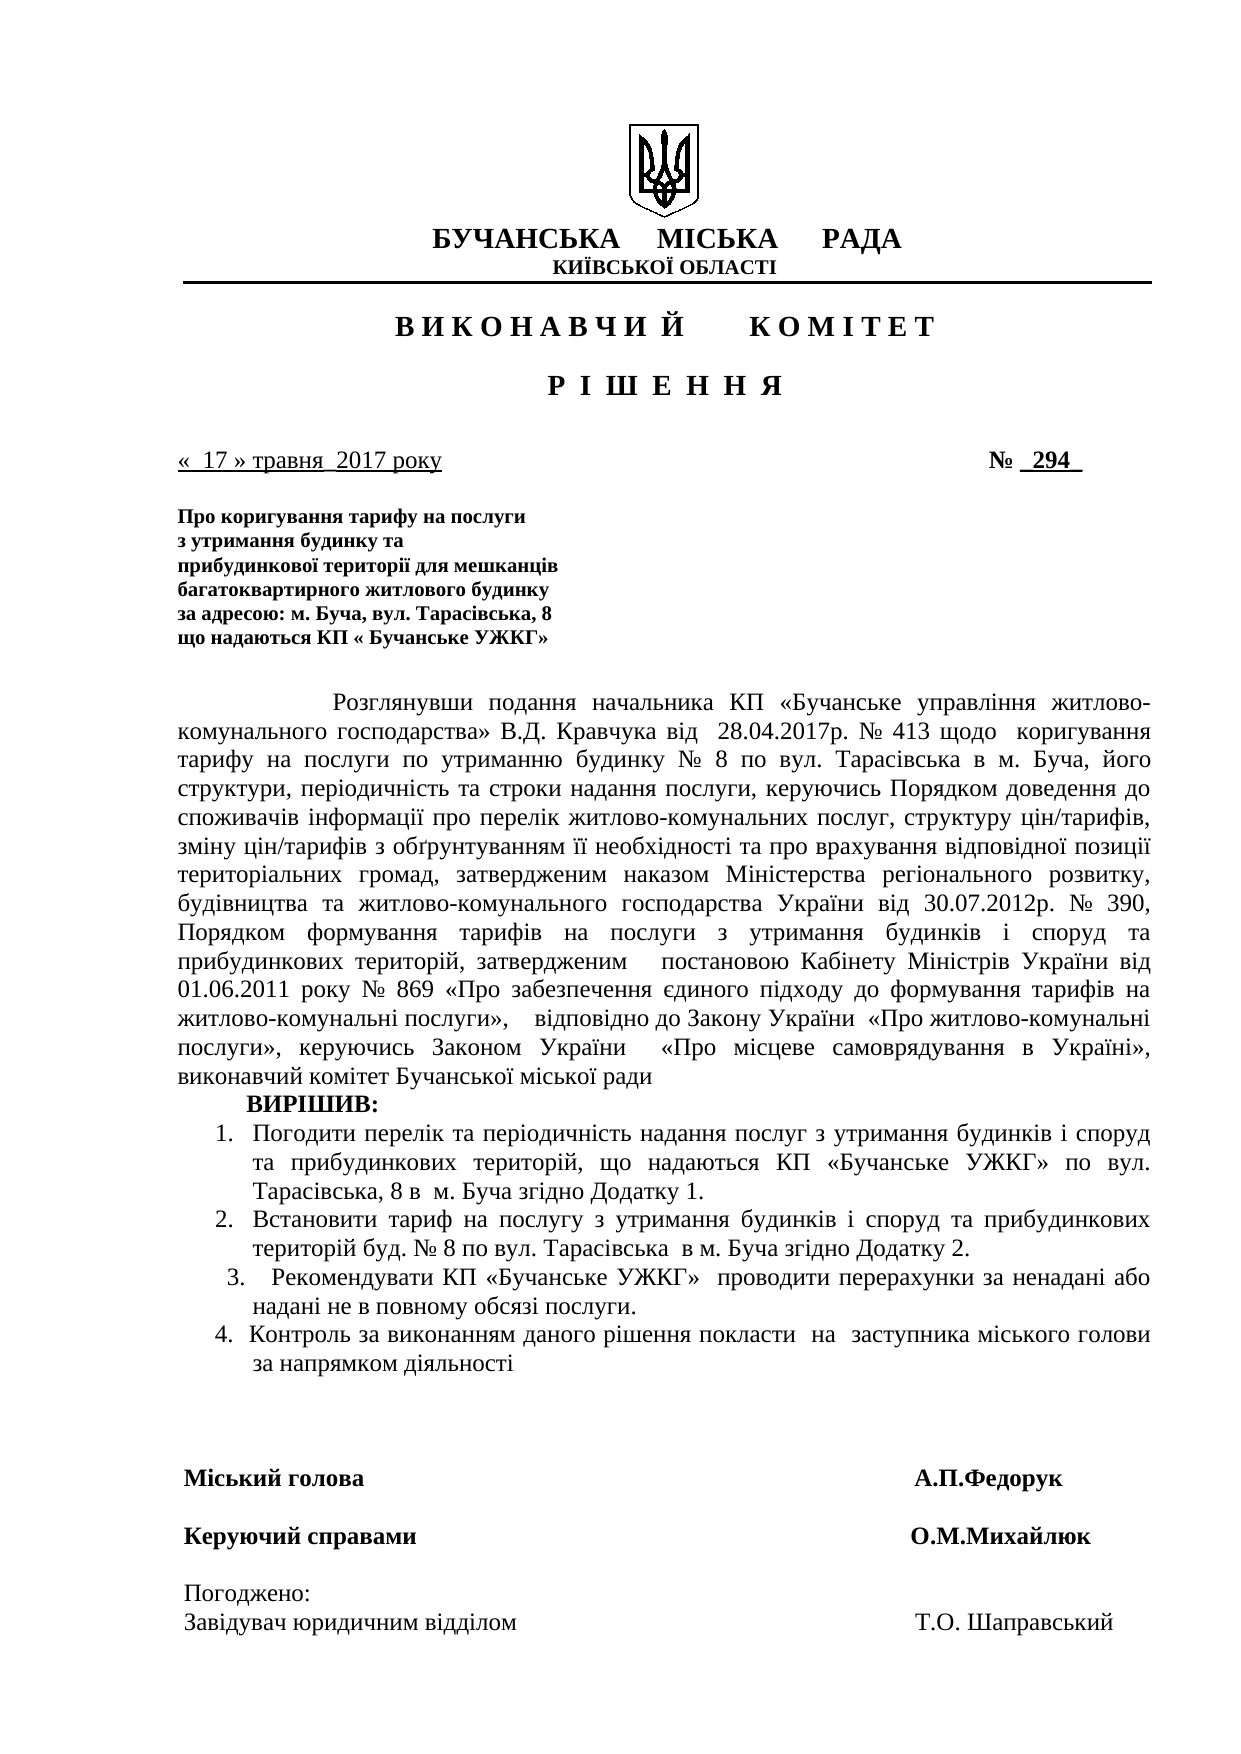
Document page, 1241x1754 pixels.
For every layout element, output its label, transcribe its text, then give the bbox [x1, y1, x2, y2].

subtitle « 17 » травня_2017 року № _294_ [177, 445, 1152, 474]
text Міський голова А.П.Федорук [183, 1463, 1152, 1492]
text ВИРІШИВ: [177, 1089, 1152, 1118]
title прибудинкової території для мешканців [177, 552, 1152, 577]
text Керуючий справами О.М.Михайлюк [183, 1521, 1152, 1549]
text Розглянувши подання начальника КП «Бучанське управління житлово-комунального господарства» В.Д. Кравчука від 28.04.2017р. № 413 щодо коригування тарифу на послуги по утриманню будинку № 8 по вул. Тарасівська в м. Буча, його структури, періодичність та строки надання послуги, керуючись Порядком доведення до споживачів інформації про перелік житлово-комунальних послуг, структуру цін/тарифів, зміну цін/тарифів з обґрунтуванням її необхідності та про врахування відповідної позиції територіальних громад, затвердженим наказом Міністерства регіонального розвитку, будівництва та житлово-комунального господарства України від 30.07.2012р. № 390, Порядком формування тарифів на послуги з утримання будинків і споруд та прибудинкових територій, затвердженим постановою Кабінету Міністрів України від 01.06.2011 року № 869 «Про забезпечення єдиного підходу до формування тарифів на житлово-комунальні послуги», відповідно до Закону України «Про житлово-комунальні послуги», керуючись Законом України «Про місцеве самоврядування в Україні», виконавчий комітет Бучанської міської ради [177, 687, 1152, 1089]
title Про коригування тарифу на послуги [177, 504, 1152, 528]
list Встановити тариф на послугу з утримання будинків і споруд та прибудинкових територій буд. № 8 по вул. Тарасівська в м. Буча згідно Додатку 2. [215, 1204, 1152, 1262]
text 4. Контроль за виконанням даного рішення покласти на заступника міського голови за напрямком діяльності [207, 1319, 1152, 1377]
subtitle КИЇВСЬКОЇ ОБЛАСТІ [183, 255, 1152, 281]
title багатоквартирного житлового будинку [177, 577, 1152, 601]
subtitle В И К О Н А В Ч И Й К О М І Т Е Т [177, 309, 1152, 343]
text Завідувач юридичним відділом Т.О. Шаправський [177, 1607, 1152, 1636]
text Погоджено: [183, 1578, 1152, 1607]
subtitle Р І Ш Е Н Н Я [177, 368, 1152, 401]
text 3. Рекомендувати КП «Бучанське УЖКГ» проводити перерахунки за ненадані або надані не в повному обсязі послуги. [183, 1262, 1152, 1319]
title з утримання будинку та [177, 528, 1152, 552]
title що надаються КП « Бучанське УЖКГ» [177, 625, 1152, 649]
list Погодити перелік та періодичність надання послуг з утримання будинків і споруд та прибудинкових територій, що надаються КП «Бучанське УЖКГ» по вул. Тарасівська, 8 в м. Буча згідно Додатку 1. [215, 1118, 1152, 1204]
text БУЧАНСЬКА МІСЬКА РАДА [183, 221, 1152, 255]
title за адресою: м. Буча, вул. Тарасівська, 8 [177, 601, 1152, 625]
